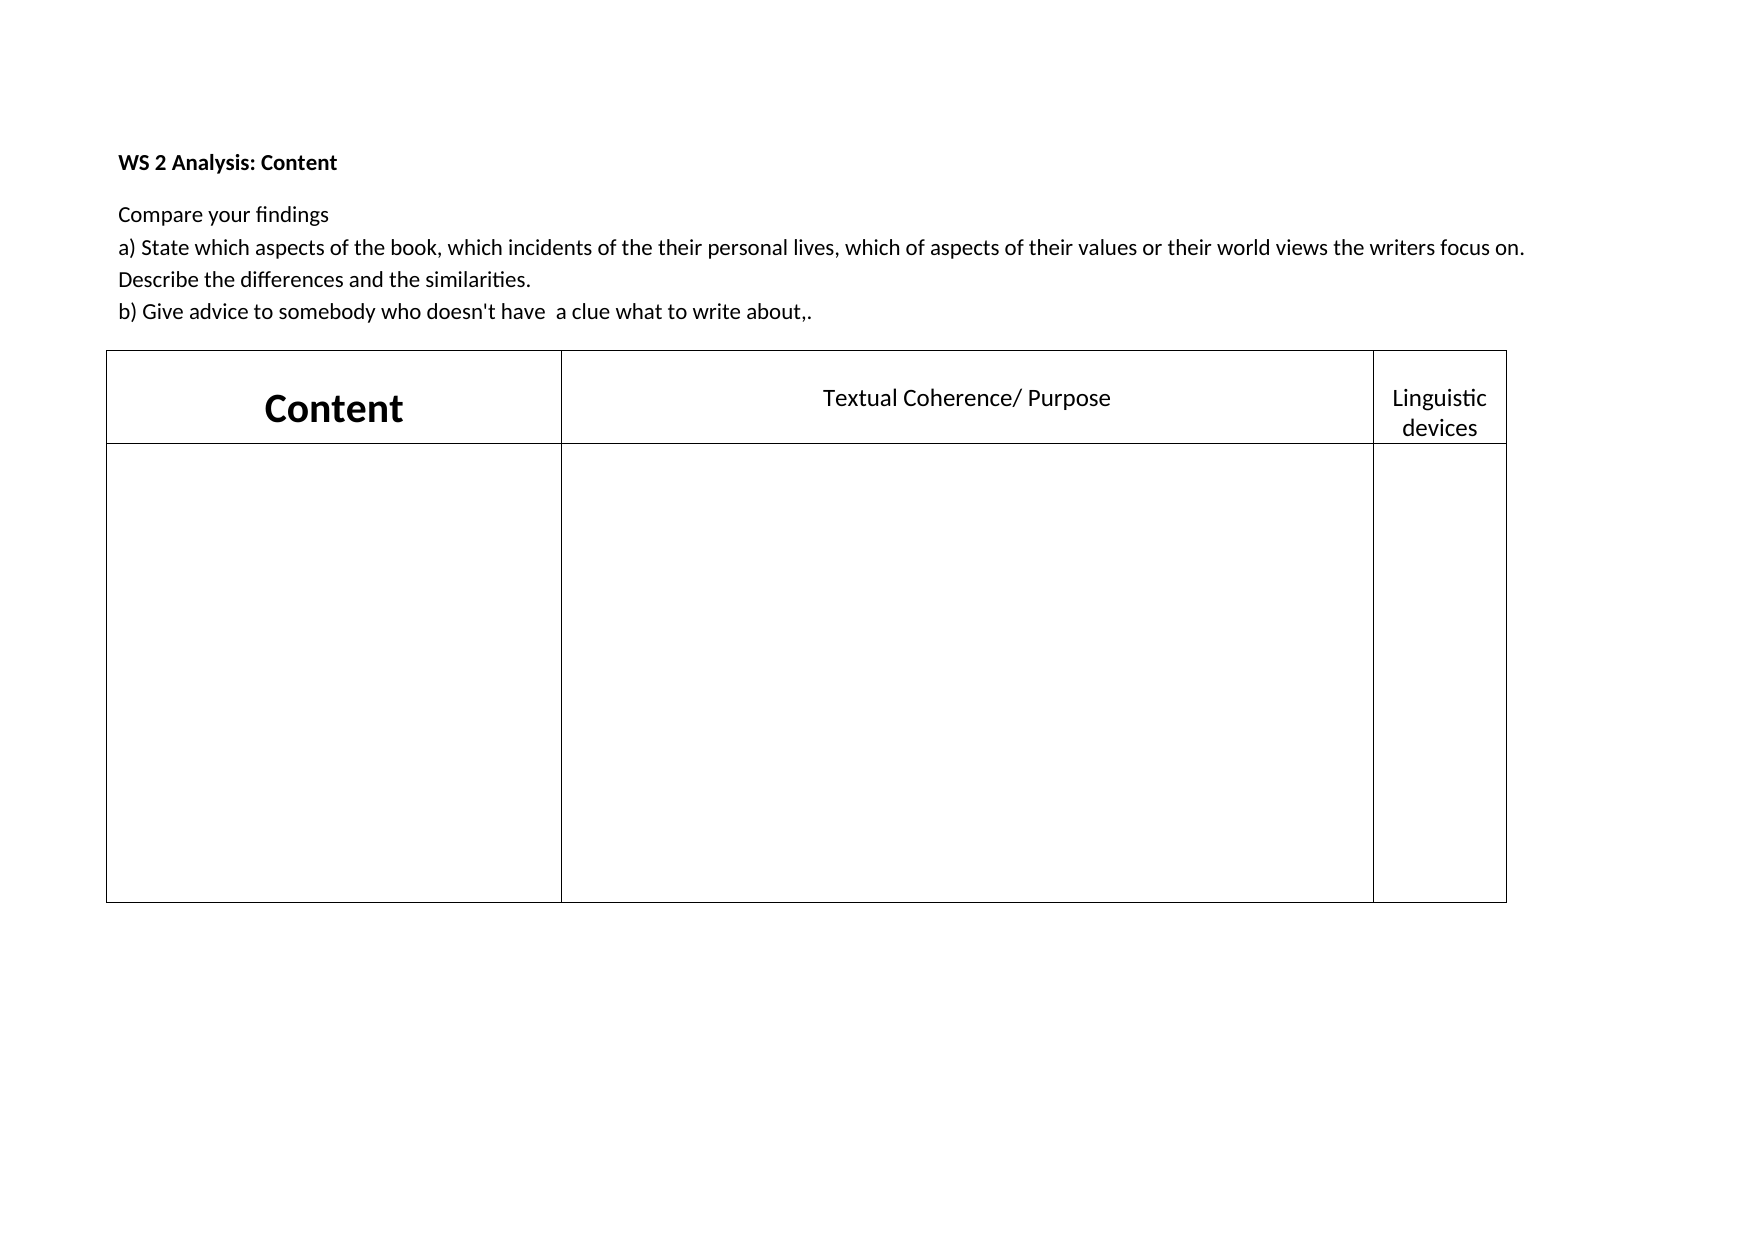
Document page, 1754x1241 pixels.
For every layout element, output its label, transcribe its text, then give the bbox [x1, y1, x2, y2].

table_header Linguistic devices [1374, 351, 1506, 443]
table_cell [1374, 444, 1506, 902]
table_cell [562, 444, 1373, 902]
table_header Textual Coherence/ Purpose [562, 351, 1373, 443]
table_header Content [107, 351, 561, 443]
text Compare your findings a) State which aspects of the book, which incidents of the their personal lives, which of aspects of their values or their world views the writers focus on. Describe the differences and the similarities. b) Give advice to somebody who doesn't have a clue what to write about,. [118, 201, 1606, 325]
text WS 2 Analysis: Content [118, 148, 1606, 176]
table_cell [107, 444, 561, 902]
